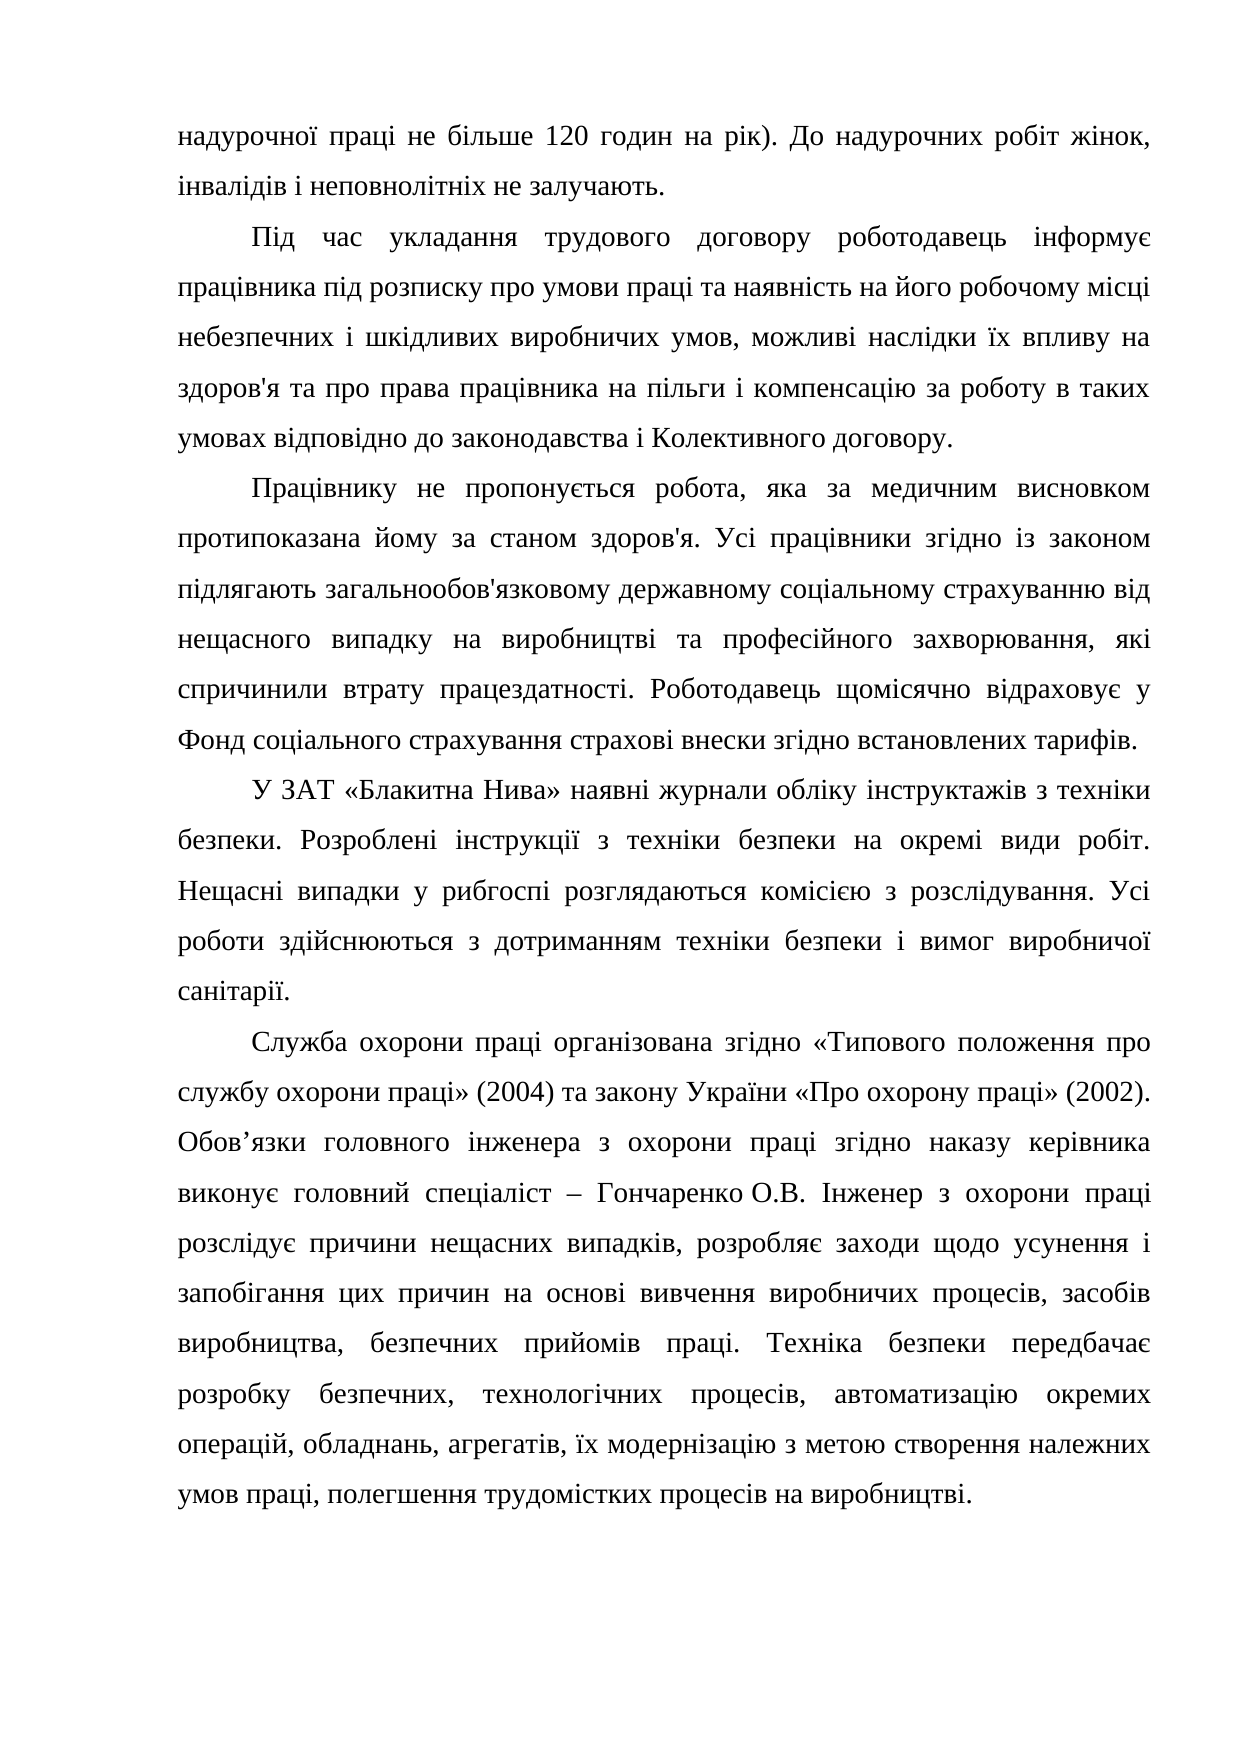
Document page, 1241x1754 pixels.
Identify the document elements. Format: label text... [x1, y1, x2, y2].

text Під час укладання трудового договору роботодавець інформує працівника під розписку про умови праці та наявність на його робочому місці небезпечних і шкідливих виробничих умов, можливі наслідки їх впливу на здоров'я та про права працівника на пільги і компенсацію за роботу в таких умовах відповідно до законодавства і Колективного договору. [177, 219, 1152, 453]
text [177, 118, 1152, 202]
text Працівнику не пропонується робота, яка за медичним висновком протипоказана йому за станом здоров'я. Усі працівники згідно із законом підлягають загальнообов'язковому державному соціальному страхуванню від нещасного випадку на виробництві та професійного захворювання, які спричинили втрату працездатності. Роботодавець щомісячно відраховує у Фонд соціального страхування страхові внески згідно встановлених тарифів. [177, 470, 1152, 755]
text Служба охорони праці організована згідно «Типового положення про службу охорони праці» (2004) та закону України «Про охорону праці» (2002). Обов’язки головного інженера з охорони праці згідно наказу керівника виконує головний спеціаліст – Гончаренко О.В. Інженер з охорони праці розслідує причини нещасних випадків, розробляє заходи щодо усунення і запобігання цих причин на основі вивчення виробничих процесів, засобів виробництва, безпечних прийомів праці. Техніка безпеки передбачає розробку безпечних, технологічних процесів, автоматизацію окремих операцій, обладнань, агрегатів, їх модернізацію з метою створення належних умов праці, полегшення трудомістких процесів на виробництві. [177, 1024, 1152, 1510]
text У ЗАТ «Блакитна Нива» наявні журнали обліку інструктажів з техніки безпеки. Розроблені інструкції з техніки безпеки на окремі види робіт. Нещасні випадки у рибгоспі розглядаються комісією з розслідування. Усі роботи здійснюються з дотриманням техніки безпеки і вимог виробничої санітарії. [177, 772, 1152, 1007]
